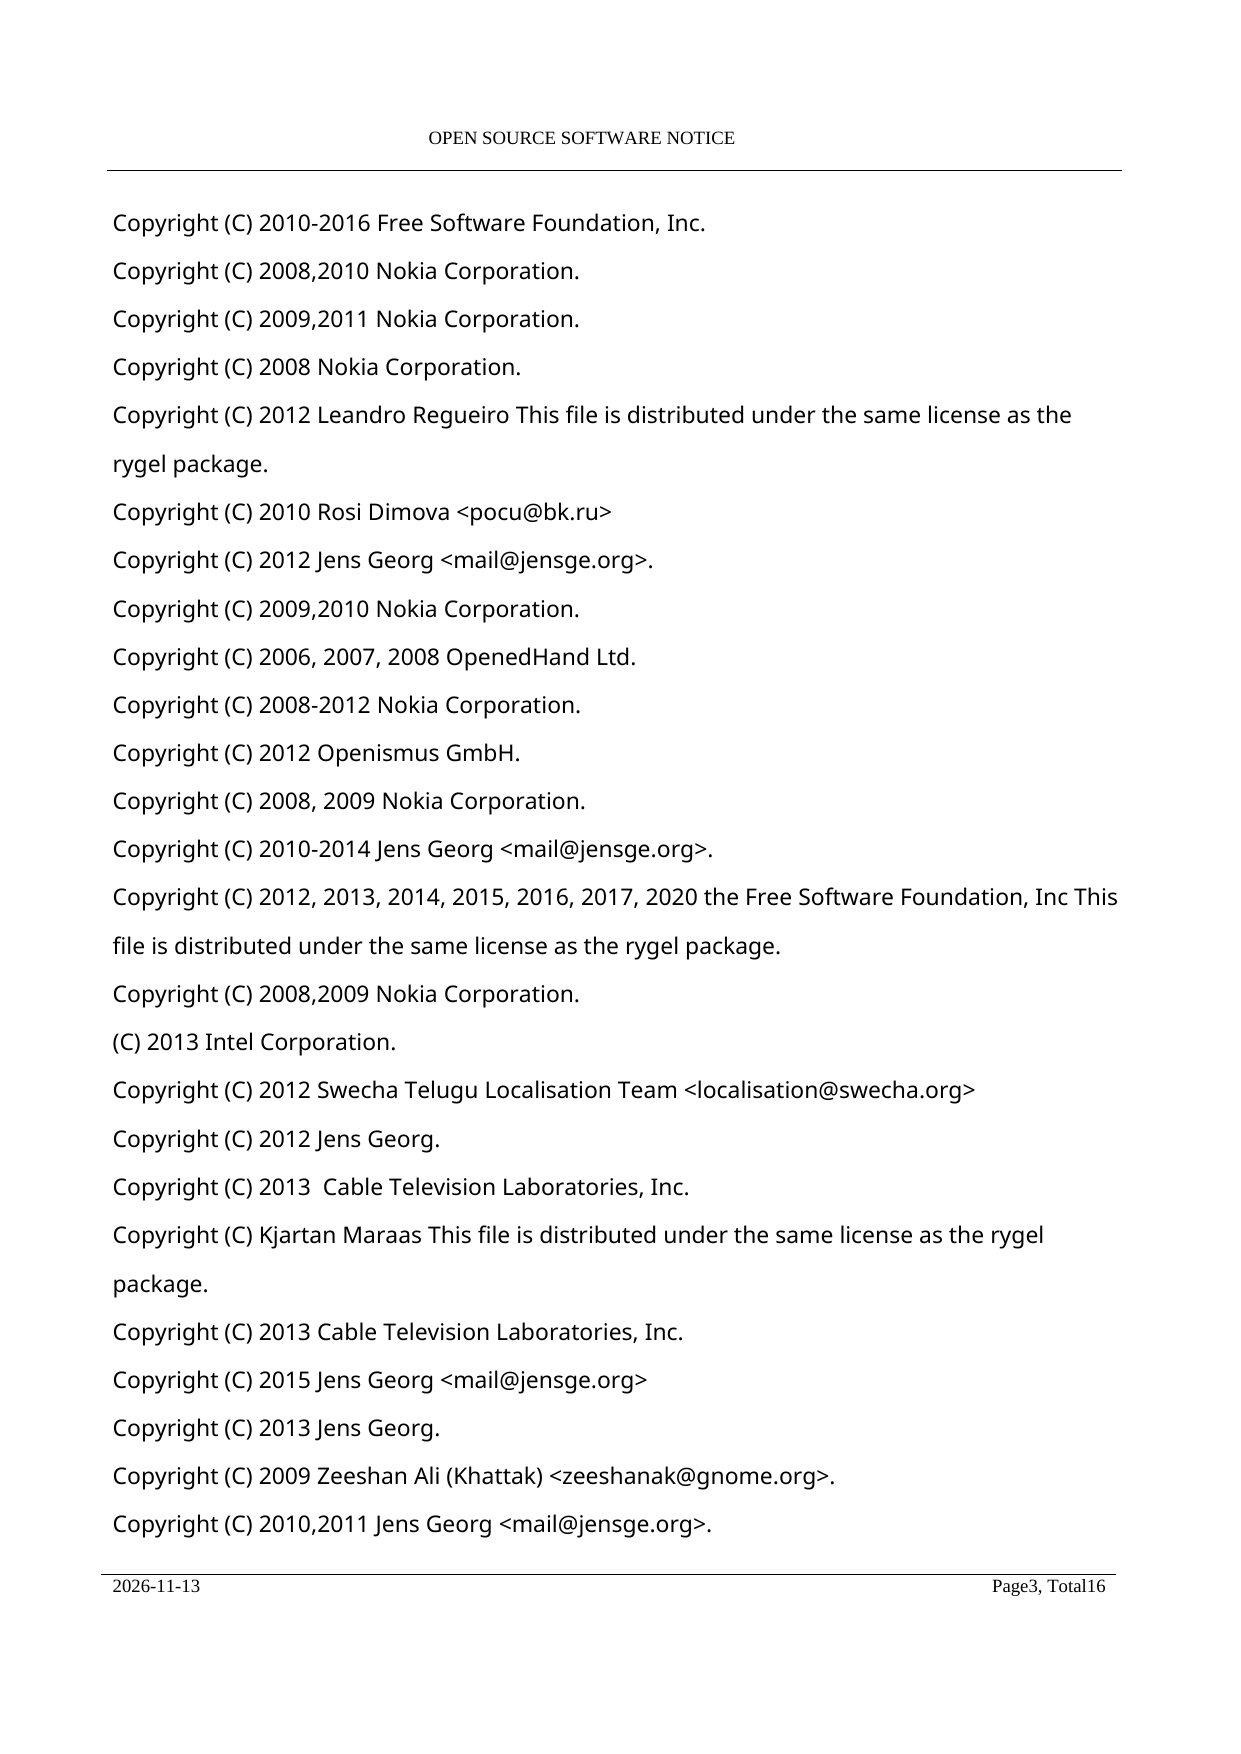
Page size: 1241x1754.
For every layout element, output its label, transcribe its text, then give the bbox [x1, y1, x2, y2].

text Copyright (C) 2008,2010 Nokia Corporation. [112, 254, 1128, 287]
text Copyright (C) 2012 Leandro Regueiro This file is distributed under the same license as the rygel package. [112, 399, 1128, 480]
text Copyright (C) 2015 Jens Georg <mail@jensge.org> [112, 1363, 1128, 1396]
text Copyright (C) 2009,2010 Nokia Corporation. [112, 592, 1128, 624]
text Copyright (C) 2012 Openismus GmbH. [112, 736, 1128, 769]
text Copyright (C) 2006, 2007, 2008 OpenedHand Ltd. [112, 640, 1128, 673]
text (C) 2013 Intel Corporation. [112, 1026, 1128, 1058]
text Copyright (C) 2008, 2009 Nokia Corporation. [112, 784, 1128, 817]
text Copyright (C) 2012 Swecha Telugu Localisation Team <localisation@swecha.org> [112, 1074, 1128, 1106]
text Copyright (C) 2012 Jens Georg <mail@jensge.org>. [112, 544, 1128, 576]
text Copyright (C) Kjartan Maraas This file is distributed under the same license as the rygel package. [112, 1218, 1128, 1299]
text Copyright (C) 2010,2011 Jens Georg <mail@jensge.org>. [112, 1508, 1128, 1540]
text Copyright (C) 2013 Jens Georg. [112, 1411, 1128, 1444]
text Copyright (C) 2008 Nokia Corporation. [112, 351, 1128, 383]
text Copyright (C) 2012, 2013, 2014, 2015, 2016, 2017, 2020 the Free Software Foundation, Inc This file is distributed under the same license as the rygel package. [112, 881, 1128, 962]
text Copyright (C) 2010-2014 Jens Georg <mail@jensge.org>. [112, 833, 1128, 865]
text Copyright (C) 2013 Cable Television Laboratories, Inc. [112, 1170, 1128, 1203]
text Copyright (C) 2010-2016 Free Software Foundation, Inc. [112, 206, 1128, 239]
text Copyright (C) 2009 Zeeshan Ali (Khattak) <zeeshanak@gnome.org>. [112, 1459, 1128, 1492]
text Copyright (C) 2008,2009 Nokia Corporation. [112, 978, 1128, 1010]
text Copyright (C) 2012 Jens Georg. [112, 1122, 1128, 1154]
text Copyright (C) 2010 Rosi Dimova <pocu@bk.ru> [112, 496, 1128, 528]
text Copyright (C) 2008-2012 Nokia Corporation. [112, 688, 1128, 721]
text Copyright (C) 2009,2011 Nokia Corporation. [112, 303, 1128, 335]
text Copyright (C) 2013 Cable Television Laboratories, Inc. [112, 1315, 1128, 1348]
